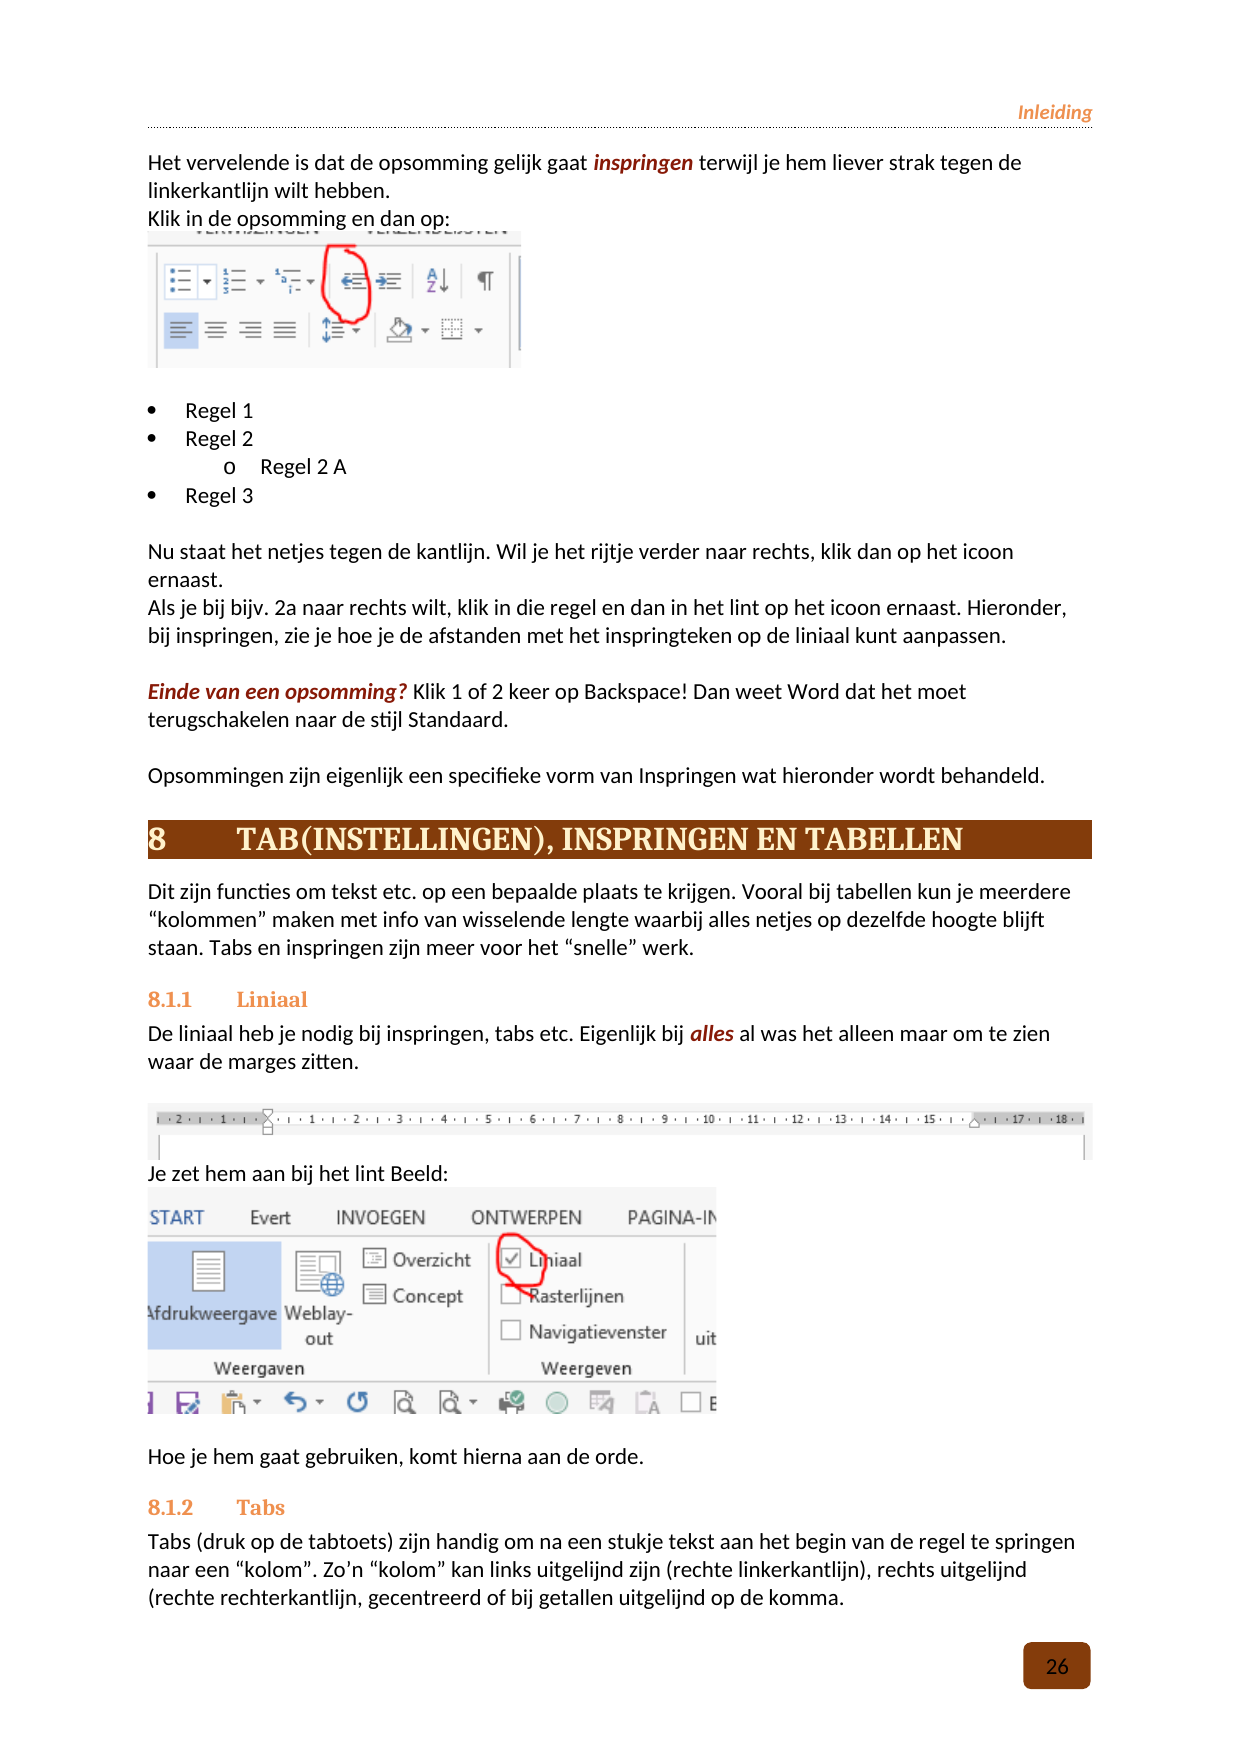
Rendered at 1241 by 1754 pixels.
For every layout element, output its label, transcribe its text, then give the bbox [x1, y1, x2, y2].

picture [147, 1187, 717, 1414]
picture [147, 231, 522, 368]
text De liniaal heb je nodig bij inspringen, tabs etc. Eigenlijk bij alles al was het alleen maar om te zien waar de marges zitten. [148, 1019, 1092, 1075]
text Tabs (druk op de tabtoets) zijn handig om na een stukje tekst aan het begin van de regel te springen naar een “kolom”. Zo’n “kolom” kan links uitgelijnd zijn (rechte linkerkantlijn), rechts uitgelijnd (rechte rechterkantlijn, gecentreerd of bij getallen uitgelijnd op de komma. [148, 1527, 1092, 1612]
text Als je bij bijv. 2a naar rechts wilt, klik in die regel en dan in het lint op het icoon ernaast. Hieronder, bij inspringen, zie je hoe je de afstanden met het inspringteken op de liniaal kunt aanpassen. [148, 593, 1092, 649]
picture [147, 1103, 1093, 1160]
text Einde van een opsomming? Klik 1 of 2 keer op Backspace! Dan weet Word dat het moet terugschakelen naar de stijl Standaard. [148, 677, 1092, 733]
text Nu staat het netjes tegen de kantlijn. Wil je het rijtje verder naar rechts, klik dan op het icoon ernaast. [148, 537, 1092, 593]
text Je zet hem aan bij het lint Beeld: [148, 1160, 1092, 1187]
text Hoe je hem gaat gebruiken, komt hierna aan de orde. [148, 1442, 1092, 1470]
text Opsommingen zijn eigenlijk een specifieke vorm van Inspringen wat hieronder wordt behandeld. [148, 761, 1092, 789]
text Het vervelende is dat de opsomming gelijk gaat inspringen terwijl je hem liever strak tegen de linkerkantlijn wilt hebben. [148, 148, 1092, 204]
list Regel 3 [148, 481, 1092, 509]
list Regel 1 [148, 396, 1092, 424]
text Klik in de opsomming en dan op: [148, 204, 1092, 232]
subtitle Tab(instellingen), inspringen en tabellen [148, 820, 1092, 859]
text Dit zijn functies om tekst etc. op een bepaalde plaats te krijgen. Vooral bij tabellen kun je meerdere “kolommen” maken met info van wisselende lengte waarbij alles netjes op dezelfde hoogte blijft staan. Tabs en inspringen zijn meer voor het “snelle” werk. [148, 877, 1092, 962]
subtitle Liniaal [148, 987, 1092, 1013]
list Regel 2 A [223, 452, 1092, 481]
subtitle Tabs [148, 1495, 1092, 1521]
list Regel 2 [148, 424, 1092, 452]
